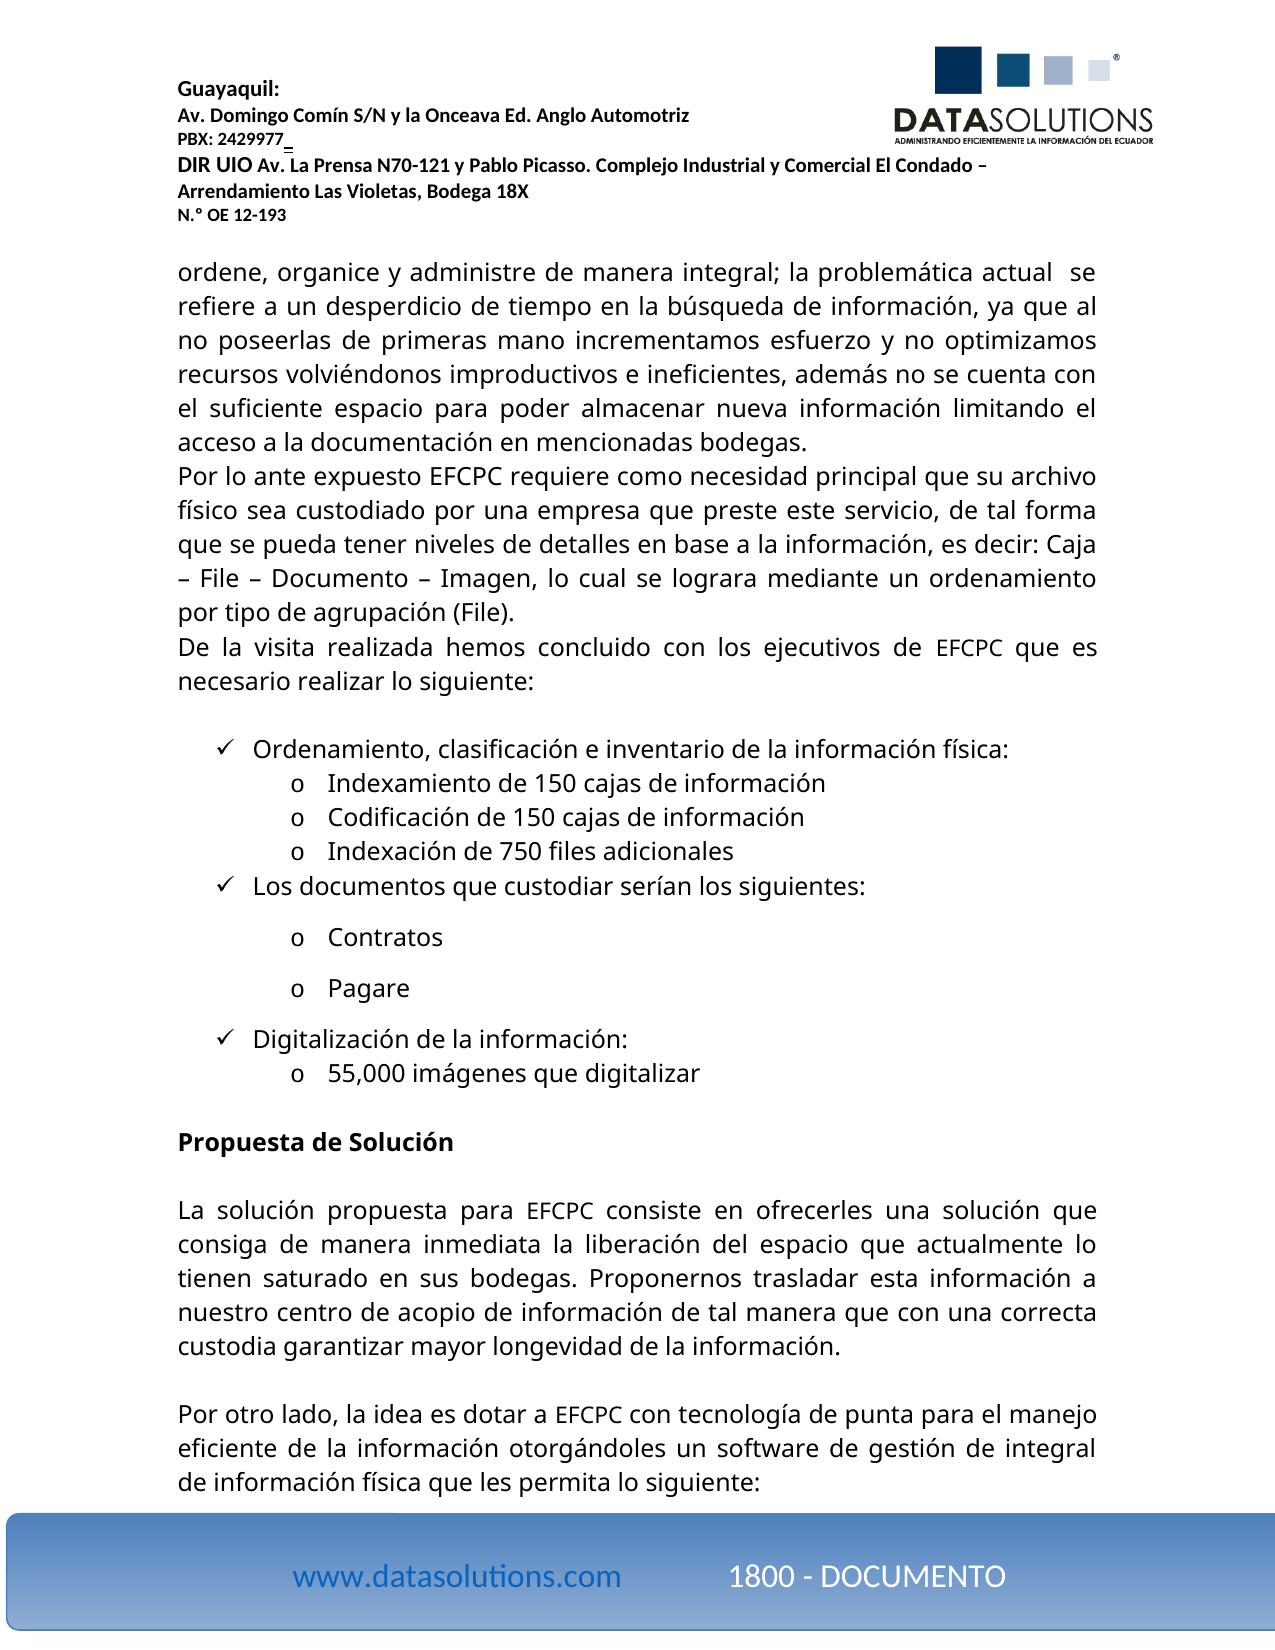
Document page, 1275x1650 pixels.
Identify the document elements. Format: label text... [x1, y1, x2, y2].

text Por lo ante expuesto EFCPC requiere como necesidad principal que su archivo físico sea custodiado por una empresa que preste este servicio, de tal forma que se pueda tener niveles de detalles en base a la información, es decir: Caja – File – Documento – Imagen, lo cual se lograra mediante un ordenamiento por tipo de agrupación (File). [177, 459, 1098, 629]
list Contratos [290, 919, 1098, 953]
list Los documentos que custodiar serían los siguientes: [215, 868, 1098, 902]
list Codificación de 150 cajas de información [290, 800, 1098, 834]
text De la visita realizada hemos concluido con los ejecutivos de EFCPC que es necesario realizar lo siguiente: [177, 629, 1098, 697]
list 55,000 imágenes que digitalizar [290, 1056, 1098, 1090]
list Ordenamiento, clasificación e inventario de la información física: [215, 731, 1098, 765]
list Pagare [290, 971, 1098, 1005]
text La solución propuesta para EFCPC consiste en ofrecerles una solución que consiga de manera inmediata la liberación del espacio que actualmente lo tienen saturado en sus bodegas. Proponernos trasladar esta información a nuestro centro de acopio de información de tal manera que con una correcta custodia garantizar mayor longevidad de la información. [177, 1192, 1098, 1363]
list Indexamiento de 150 cajas de información [290, 765, 1098, 800]
text Propuesta de Solución [177, 1124, 1098, 1158]
text Por otro lado, la idea es dotar a EFCPC con tecnología de punta para el manejo eficiente de la información otorgándoles un software de gestión de integral de información física que les permita lo siguiente: [177, 1397, 1098, 1499]
list Digitalización de la información: [215, 1022, 1098, 1056]
list Indexación de 750 files adicionales [290, 834, 1098, 868]
picture [892, 42, 1155, 148]
